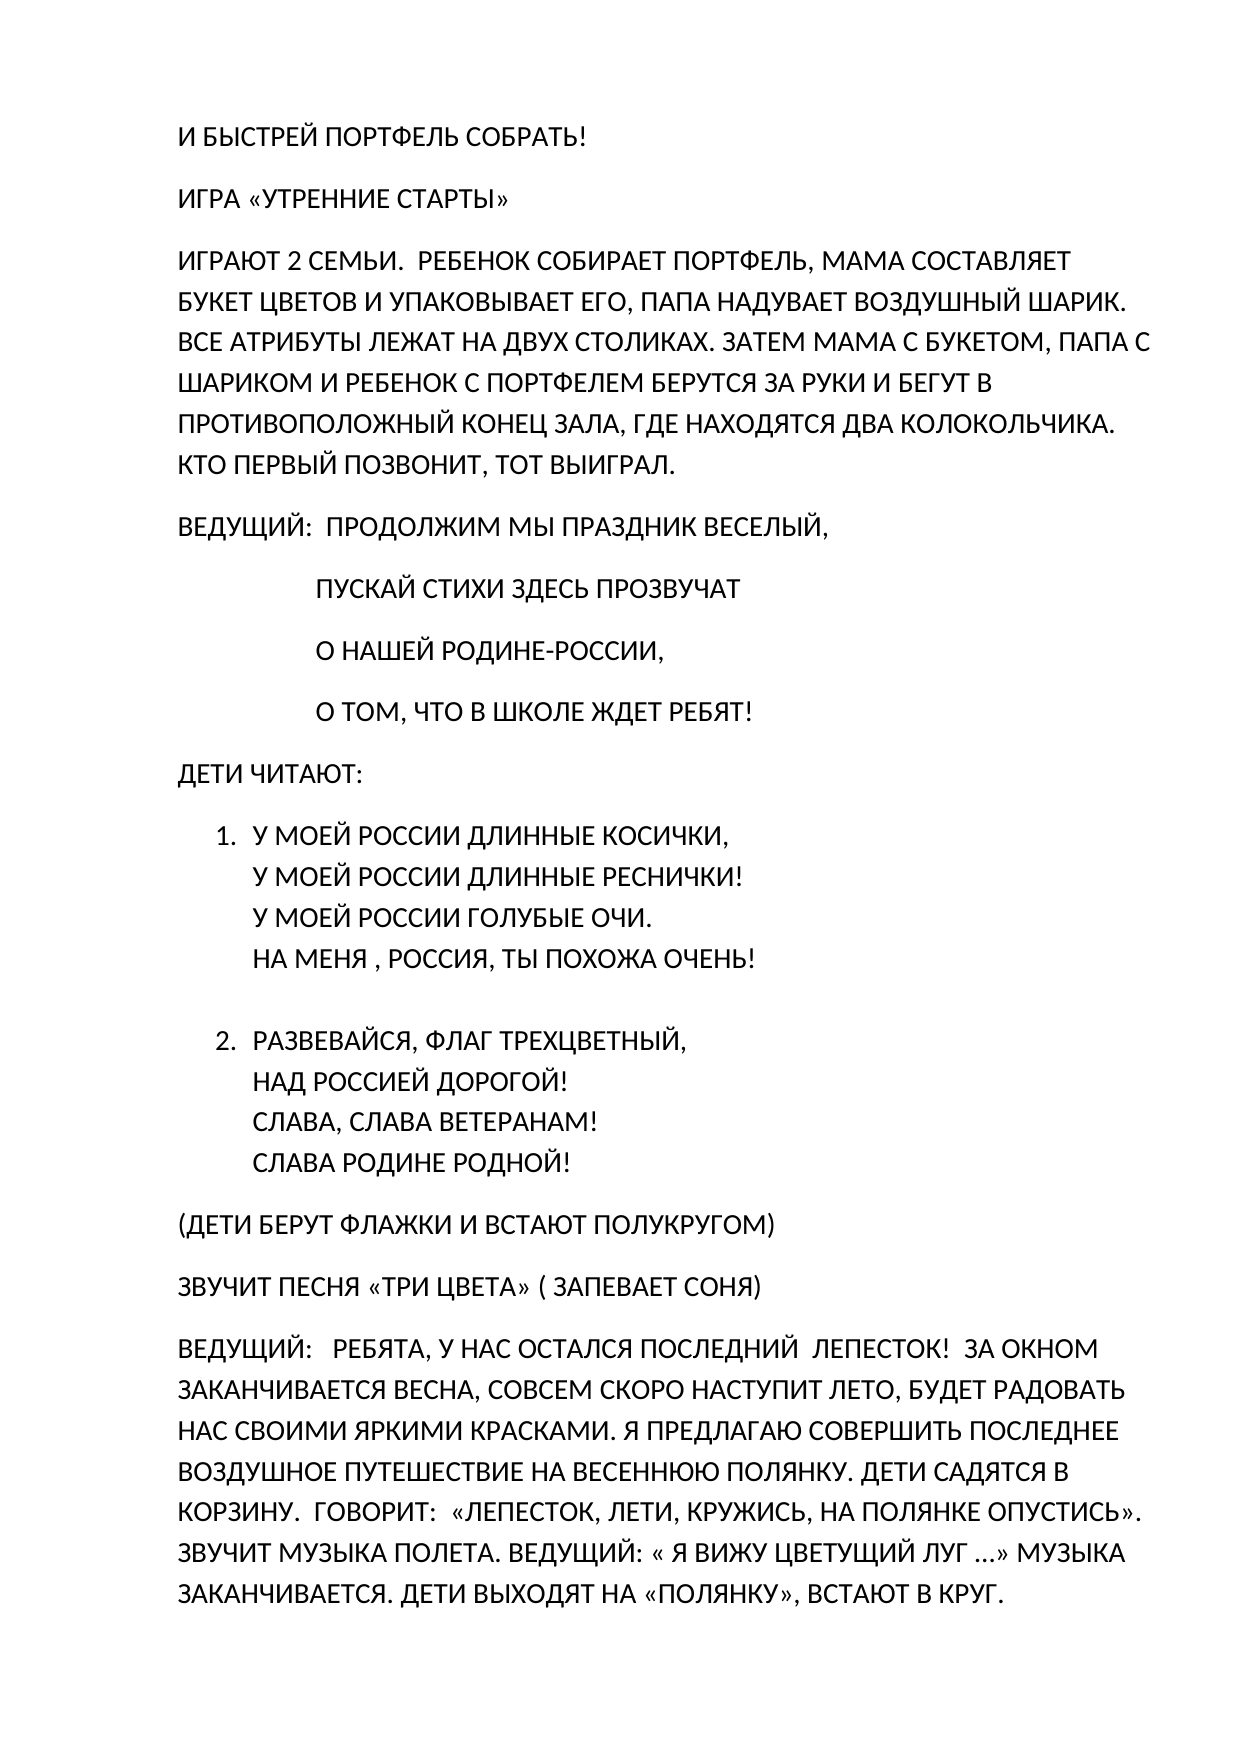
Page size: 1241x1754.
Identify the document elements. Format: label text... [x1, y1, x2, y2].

list НАД РОССИЕЙ ДОРОГОЙ! [252, 1063, 1152, 1098]
list У МОЕЙ РОССИИ ДЛИННЫЕ РЕСНИЧКИ! [252, 858, 1152, 893]
text О ТОМ, ЧТО В ШКОЛЕ ЖДЕТ РЕБЯТ! [177, 693, 1152, 729]
text ИГРА «УТРЕННИЕ СТАРТЫ» [177, 180, 1152, 216]
list РАЗВЕВАЙСЯ, ФЛАГ ТРЕХЦВЕТНЫЙ, [215, 1022, 1152, 1057]
text ЗВУЧИТ ПЕСНЯ «ТРИ ЦВЕТА» ( ЗАПЕВАЕТ СОНЯ) [177, 1268, 1152, 1304]
list НА МЕНЯ , РОССИЯ, ТЫ ПОХОЖА ОЧЕНЬ! [252, 940, 1152, 975]
text И БЫСТРЕЙ ПОРТФЕЛЬ СОБРАТЬ! [177, 118, 1152, 154]
text ИГРАЮТ 2 СЕМЬИ. РЕБЕНОК СОБИРАЕТ ПОРТФЕЛЬ, МАМА СОСТАВЛЯЕТ БУКЕТ ЦВЕТОВ И УПАКОВЫВАЕТ ЕГО, ПАПА НАДУВАЕТ ВОЗДУШНЫЙ ШАРИК. ВСЕ АТРИБУТЫ ЛЕЖАТ НА ДВУХ СТОЛИКАХ. ЗАТЕМ МАМА С БУКЕТОМ, ПАПА С ШАРИКОМ И РЕБЕНОК С ПОРТФЕЛЕМ БЕРУТСЯ ЗА РУКИ И БЕГУТ В ПРОТИВОПОЛОЖНЫЙ КОНЕЦ ЗАЛА, ГДЕ НАХОДЯТСЯ ДВА КОЛОКОЛЬЧИКА. КТО ПЕРВЫЙ ПОЗВОНИТ, ТОТ ВЫИГРАЛ. [177, 242, 1152, 482]
list СЛАВА РОДИНЕ РОДНОЙ! [252, 1144, 1152, 1180]
text ДЕТИ ЧИТАЮТ: [177, 755, 1152, 791]
text ПУСКАЙ СТИХИ ЗДЕСЬ ПРОЗВУЧАТ [177, 570, 1152, 606]
text ВЕДУЩИЙ: ПРОДОЛЖИМ МЫ ПРАЗДНИК ВЕСЕЛЫЙ, [177, 508, 1152, 544]
text (ДЕТИ БЕРУТ ФЛАЖКИ И ВСТАЮТ ПОЛУКРУГОМ) [177, 1206, 1152, 1242]
text ВЕДУЩИЙ: РЕБЯТА, У НАС ОСТАЛСЯ ПОСЛЕДНИЙ ЛЕПЕСТОК! ЗА ОКНОМ ЗАКАНЧИВАЕТСЯ ВЕСНА, СОВСЕМ СКОРО НАСТУПИТ ЛЕТО, БУДЕТ РАДОВАТЬ НАС СВОИМИ ЯРКИМИ КРАСКАМИ. Я ПРЕДЛАГАЮ СОВЕРШИТЬ ПОСЛЕДНЕЕ ВОЗДУШНОЕ ПУТЕШЕСТВИЕ НА ВЕСЕННЮЮ ПОЛЯНКУ. ДЕТИ САДЯТСЯ В КОРЗИНУ. ГОВОРИТ: «ЛЕПЕСТОК, ЛЕТИ, КРУЖИСЬ, НА ПОЛЯНКЕ ОПУСТИСЬ». ЗВУЧИТ МУЗЫКА ПОЛЕТА. ВЕДУЩИЙ: « Я ВИЖУ ЦВЕТУЩИЙ ЛУГ …» МУЗЫКА ЗАКАНЧИВАЕТСЯ. ДЕТИ ВЫХОДЯТ НА «ПОЛЯНКУ», ВСТАЮТ В КРУГ. [177, 1330, 1152, 1611]
list СЛАВА, СЛАВА ВЕТЕРАНАМ! [252, 1103, 1152, 1139]
list У МОЕЙ РОССИИ ГОЛУБЫЕ ОЧИ. [252, 899, 1152, 934]
list У МОЕЙ РОССИИ ДЛИННЫЕ КОСИЧКИ, [215, 817, 1152, 853]
text О НАШЕЙ РОДИНЕ-РОССИИ, [177, 632, 1152, 667]
